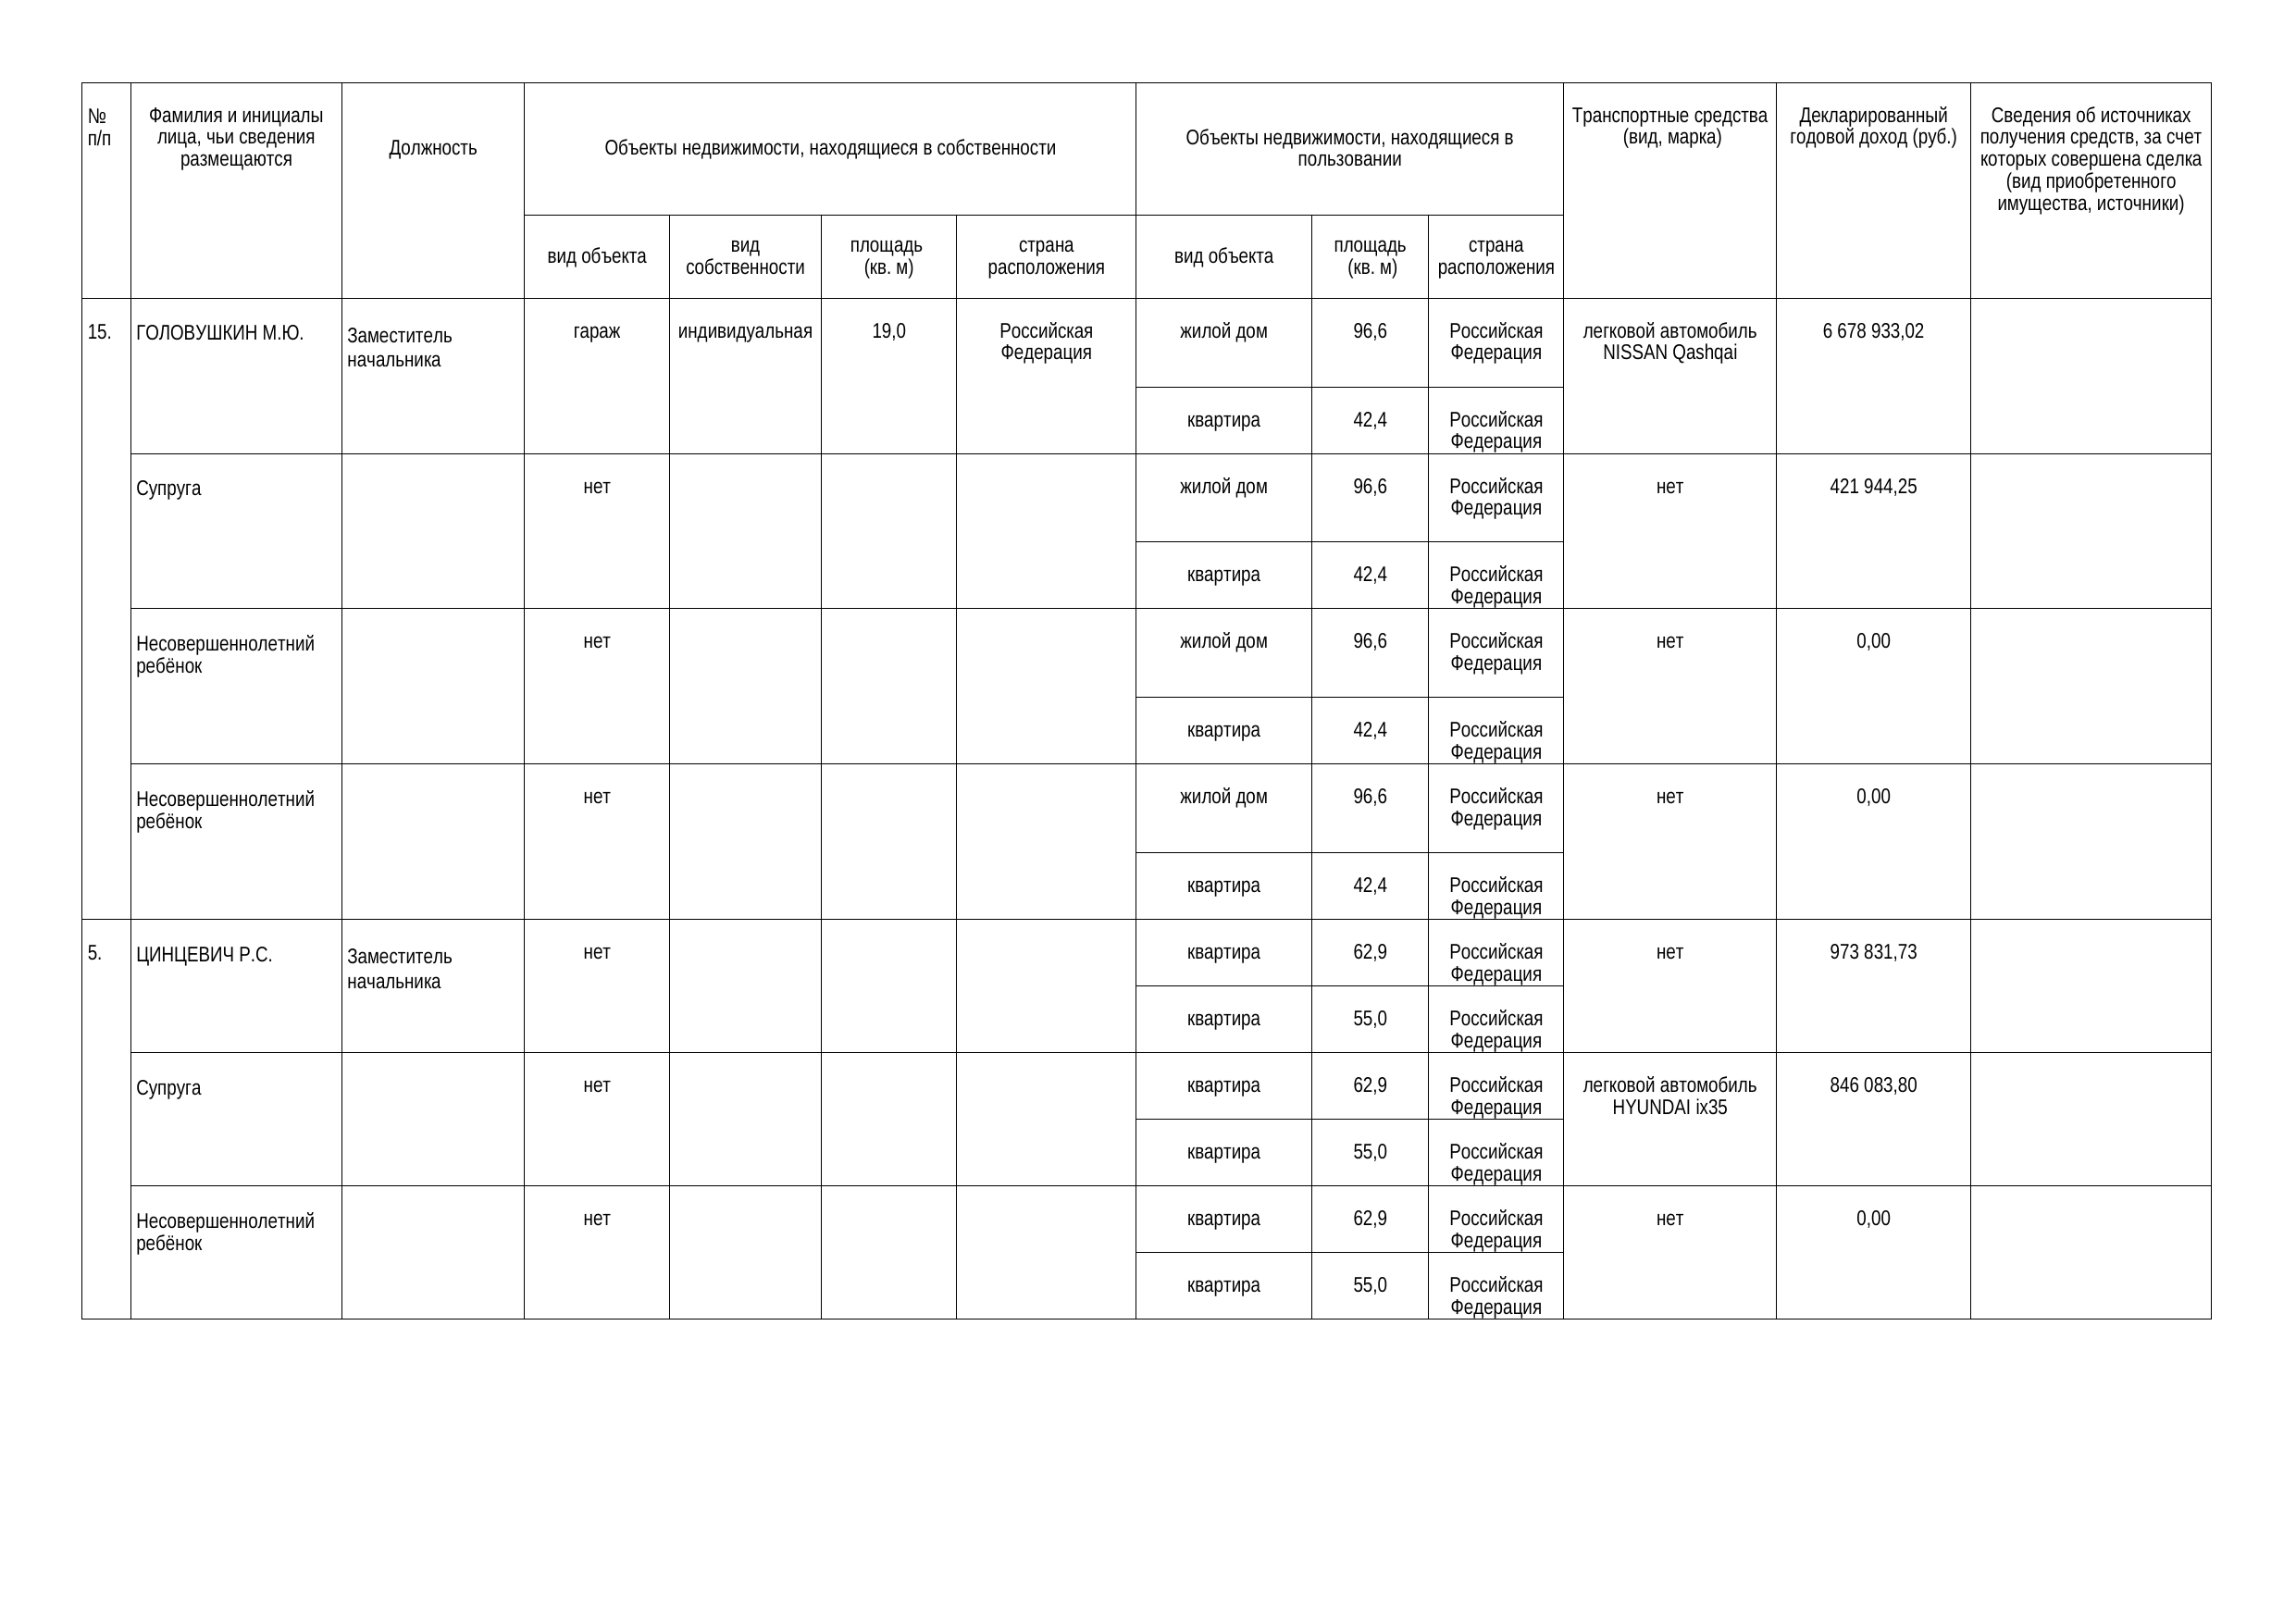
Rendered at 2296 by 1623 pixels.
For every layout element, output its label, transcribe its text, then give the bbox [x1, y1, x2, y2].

table_cell 5. [82, 920, 130, 1319]
table_cell 96,6 [1312, 609, 1428, 697]
table_cell Супруга [131, 1053, 341, 1185]
table_cell Несовершеннолетний ребёнок [131, 609, 341, 763]
table_cell квартира [1136, 698, 1311, 763]
table_cell Российская Федерация [1429, 1186, 1563, 1252]
table_cell жилой дом [1136, 299, 1311, 386]
table_cell [342, 609, 524, 763]
table_cell Российская Федерация [1429, 698, 1563, 763]
table_cell квартира [1136, 920, 1311, 985]
table_cell нет [525, 1053, 669, 1185]
table_cell [1971, 299, 2211, 452]
table_cell легковой автомобиль NISSAN Qashqai [1564, 299, 1776, 452]
table_cell [342, 1053, 524, 1185]
table_cell 62,9 [1312, 1186, 1428, 1252]
table_header Объекты недвижимости, находящиеся в собственности [525, 83, 1136, 215]
table_header № п/п [82, 83, 130, 215]
table_cell Несовершеннолетний ребёнок [131, 764, 341, 919]
table_cell [822, 764, 956, 919]
table_header Декларированный годовой доход (руб.) [1777, 83, 1970, 215]
table_cell нет [1564, 764, 1776, 919]
table_cell гараж [525, 299, 669, 452]
table_cell [1971, 1186, 2211, 1319]
table_cell нет [1564, 454, 1776, 608]
table_cell 0,00 [1777, 764, 1970, 919]
table_cell нет [525, 920, 669, 1052]
table_cell [670, 764, 821, 919]
table_cell Российская Федерация [1429, 388, 1563, 452]
table_cell 55,0 [1312, 986, 1428, 1052]
table_cell вид объекта [1136, 216, 1311, 298]
table_cell индивидуальная [670, 299, 821, 452]
table_cell 62,9 [1312, 920, 1428, 985]
table_cell [82, 215, 130, 298]
table_header Объекты недвижимости, находящиеся в пользовании [1136, 83, 1563, 215]
table_cell нет [525, 764, 669, 919]
table_cell нет [1564, 1186, 1776, 1319]
table_header Должность [342, 83, 524, 215]
table_cell Российская Федерация [1429, 853, 1563, 919]
table_cell 421 944,25 [1777, 454, 1970, 608]
table_cell вид собственности [670, 216, 821, 298]
table_cell страна расположения [1429, 216, 1563, 298]
table_cell 19,0 [822, 299, 956, 452]
table_cell [82, 299, 130, 919]
table_cell ЦИНЦЕВИЧ Р.С. [131, 920, 341, 1052]
table_cell 62,9 [1312, 1053, 1428, 1119]
table_cell [822, 920, 956, 1052]
table_cell [1564, 215, 1776, 298]
table_cell квартира [1136, 1186, 1311, 1252]
table_cell [131, 215, 341, 298]
table_cell [670, 1186, 821, 1319]
table_cell [957, 1186, 1136, 1319]
table_cell 55,0 [1312, 1253, 1428, 1319]
table_cell 96,6 [1312, 454, 1428, 541]
table_cell 55,0 [1312, 1120, 1428, 1185]
table_cell Российская Федерация [1429, 299, 1563, 386]
table_cell Российская Федерация [1429, 1120, 1563, 1185]
table_cell Супруга [131, 454, 341, 608]
table_header Транспортные средства (вид, марка) [1564, 83, 1776, 215]
table_cell [342, 1186, 524, 1319]
table_cell нет [1564, 920, 1776, 1052]
table_cell квартира [1136, 853, 1311, 919]
table_cell Заместитель начальника [342, 920, 524, 1052]
table_cell площадь (кв. м) [822, 216, 956, 298]
table_cell 973 831,73 [1777, 920, 1970, 1052]
table_cell Российская Федерация [957, 299, 1136, 452]
table_header Сведения об источниках получения средств, за счет которых совершена сделка (вид приобретенного имущества, источники) [1971, 83, 2211, 215]
table_cell [957, 454, 1136, 608]
table_cell [670, 920, 821, 1052]
table_cell [342, 764, 524, 919]
table_cell площадь (кв. м) [1312, 216, 1428, 298]
table_cell [822, 1053, 956, 1185]
table_cell 42,4 [1312, 388, 1428, 452]
table_cell [822, 1186, 956, 1319]
table_cell 6 678 933,02 [1777, 299, 1970, 452]
table_cell 96,6 [1312, 764, 1428, 852]
table_cell 42,4 [1312, 853, 1428, 919]
table_cell Российская Федерация [1429, 542, 1563, 608]
table_cell нет [1564, 609, 1776, 763]
table_cell [957, 1053, 1136, 1185]
table_cell Российская Федерация [1429, 1253, 1563, 1319]
table_cell 846 083,80 [1777, 1053, 1970, 1185]
table_cell [670, 454, 821, 608]
table_cell страна расположения [957, 216, 1136, 298]
table_cell Российская Федерация [1429, 986, 1563, 1052]
table_cell [670, 609, 821, 763]
table_cell жилой дом [1136, 764, 1311, 852]
table_cell легковой автомобиль HYUNDAI ix35 [1564, 1053, 1776, 1185]
table_cell Российская Федерация [1429, 764, 1563, 852]
table_cell Российская Федерация [1429, 1053, 1563, 1119]
table_cell [1971, 920, 2211, 1052]
table_cell 42,4 [1312, 698, 1428, 763]
table_cell квартира [1136, 1053, 1311, 1119]
table_cell [822, 454, 956, 608]
table_cell [670, 1053, 821, 1185]
table_cell 0,00 [1777, 609, 1970, 763]
table_cell 42,4 [1312, 542, 1428, 608]
table_cell жилой дом [1136, 609, 1311, 697]
table_cell квартира [1136, 1120, 1311, 1185]
table_cell [822, 609, 956, 763]
table_cell квартира [1136, 986, 1311, 1052]
table_cell Российская Федерация [1429, 609, 1563, 697]
table_cell квартира [1136, 542, 1311, 608]
table_cell [1971, 215, 2211, 298]
table_cell квартира [1136, 388, 1311, 452]
table_cell 96,6 [1312, 299, 1428, 386]
table_cell квартира [1136, 1253, 1311, 1319]
table_cell жилой дом [1136, 454, 1311, 541]
table_cell вид объекта [525, 216, 669, 298]
table_cell [1777, 215, 1970, 298]
table_header Фамилия и инициалы лица, чьи сведения размещаются [131, 83, 341, 215]
table_cell [1971, 764, 2211, 919]
table_cell [1971, 609, 2211, 763]
table_cell нет [525, 454, 669, 608]
table_cell [342, 215, 524, 298]
table_cell Несовершеннолетний ребёнок [131, 1186, 341, 1319]
table_cell [957, 609, 1136, 763]
table_cell Российская Федерация [1429, 454, 1563, 541]
table_cell Российская Федерация [1429, 920, 1563, 985]
table_cell ГОЛОВУШКИН М.Ю. [131, 299, 341, 452]
table_cell нет [525, 609, 669, 763]
table_cell 0,00 [1777, 1186, 1970, 1319]
table_cell Заместитель начальника [342, 299, 524, 452]
table_cell [1971, 454, 2211, 608]
table_cell [957, 764, 1136, 919]
table_cell нет [525, 1186, 669, 1319]
table_cell [342, 454, 524, 608]
table_cell [957, 920, 1136, 1052]
table_cell [1971, 1053, 2211, 1185]
